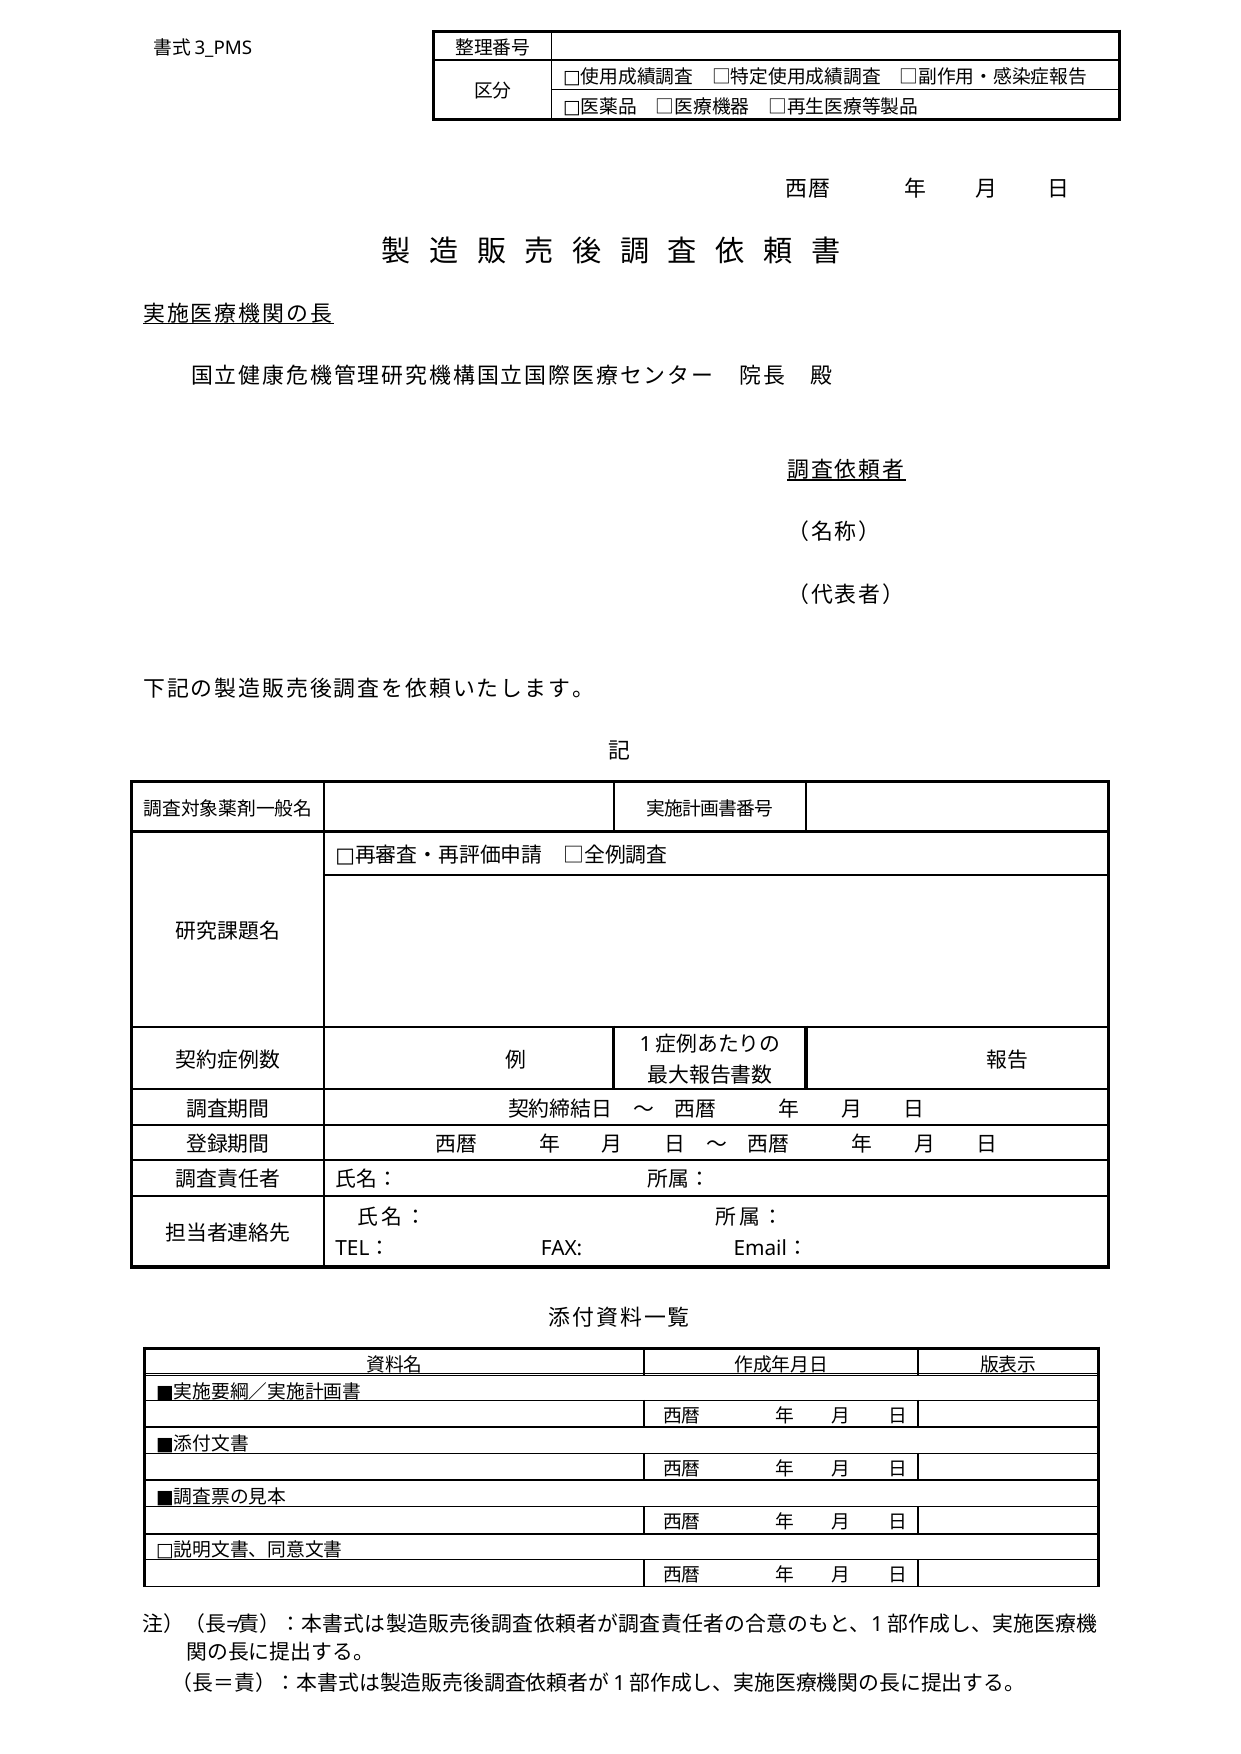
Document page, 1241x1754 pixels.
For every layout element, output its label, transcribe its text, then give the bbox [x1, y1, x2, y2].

text 国立健康危機管理研究機構国立国際医療センター 院長 殿 [167, 343, 1097, 405]
table_cell 担当者連絡先 [133, 1197, 323, 1265]
table_cell □再審査・再評価申請 □全例調査 [325, 833, 1107, 874]
table_cell 氏名： 所属： [325, 1161, 1107, 1194]
table_cell ■調査票の見本 [146, 1481, 1097, 1506]
table_cell [146, 1401, 643, 1426]
table_cell 西暦 年 月 日 [645, 1454, 917, 1479]
table_header [807, 783, 1107, 830]
table_cell 報告 [808, 1028, 1107, 1088]
table_cell [146, 1507, 643, 1532]
table_cell ■実施要綱／実施計画書 [146, 1376, 1097, 1400]
table_cell 調査責任者 [133, 1161, 323, 1194]
table_cell 研究課題名 [133, 833, 323, 1026]
table_cell 氏名： 所属： TEL： FAX: Email： [325, 1197, 1107, 1265]
text 西暦 年 月 日 [143, 155, 1071, 218]
text 添付資料一覧 [143, 1284, 1097, 1347]
text 製造販売後調査依頼書 [143, 218, 1097, 280]
text 記 [143, 718, 1097, 780]
table_cell [919, 1454, 1097, 1479]
table_header [325, 783, 613, 830]
table_cell [919, 1401, 1097, 1426]
text （名称） [580, 499, 1097, 561]
text 下記の製造販売後調査を依頼いたします。 [143, 655, 1097, 718]
table_cell □説明文書、同意文書 [146, 1535, 1097, 1559]
table_header 資料名 [146, 1350, 643, 1373]
table_cell [146, 1454, 643, 1479]
table_header 調査対象薬剤一般名 [133, 783, 323, 830]
text 調査依頼者 [765, 436, 1097, 499]
table_cell [919, 1560, 1097, 1586]
table_cell 登録期間 [133, 1126, 323, 1159]
table_cell 契約症例数 [133, 1028, 323, 1088]
table_cell 西暦 年 月 日 ～ 西暦 年 月 日 [325, 1126, 1107, 1159]
table_cell [146, 1560, 643, 1586]
table_cell [325, 876, 1107, 1026]
table_cell 例 [325, 1028, 612, 1088]
table_cell 西暦 年 月 日 [645, 1401, 917, 1426]
table_header 作成年月日 [645, 1350, 917, 1373]
text （代表者） [668, 561, 1097, 624]
table_cell 1症例あたりの 最大報告書数 [615, 1028, 804, 1088]
table_cell ■添付文書 [146, 1428, 1097, 1453]
table_cell 西暦 年 月 日 [645, 1507, 917, 1532]
table_cell 調査期間 [133, 1090, 323, 1124]
table_cell 契約締結日 ～ 西暦 年 月 日 [325, 1090, 1107, 1124]
table_header 版表示 [919, 1350, 1097, 1373]
text 実施医療機関の長 [143, 280, 1097, 343]
table_cell 西暦 年 月 日 [645, 1560, 917, 1586]
table_cell [919, 1507, 1097, 1532]
table_header 実施計画書番号 [615, 783, 805, 830]
